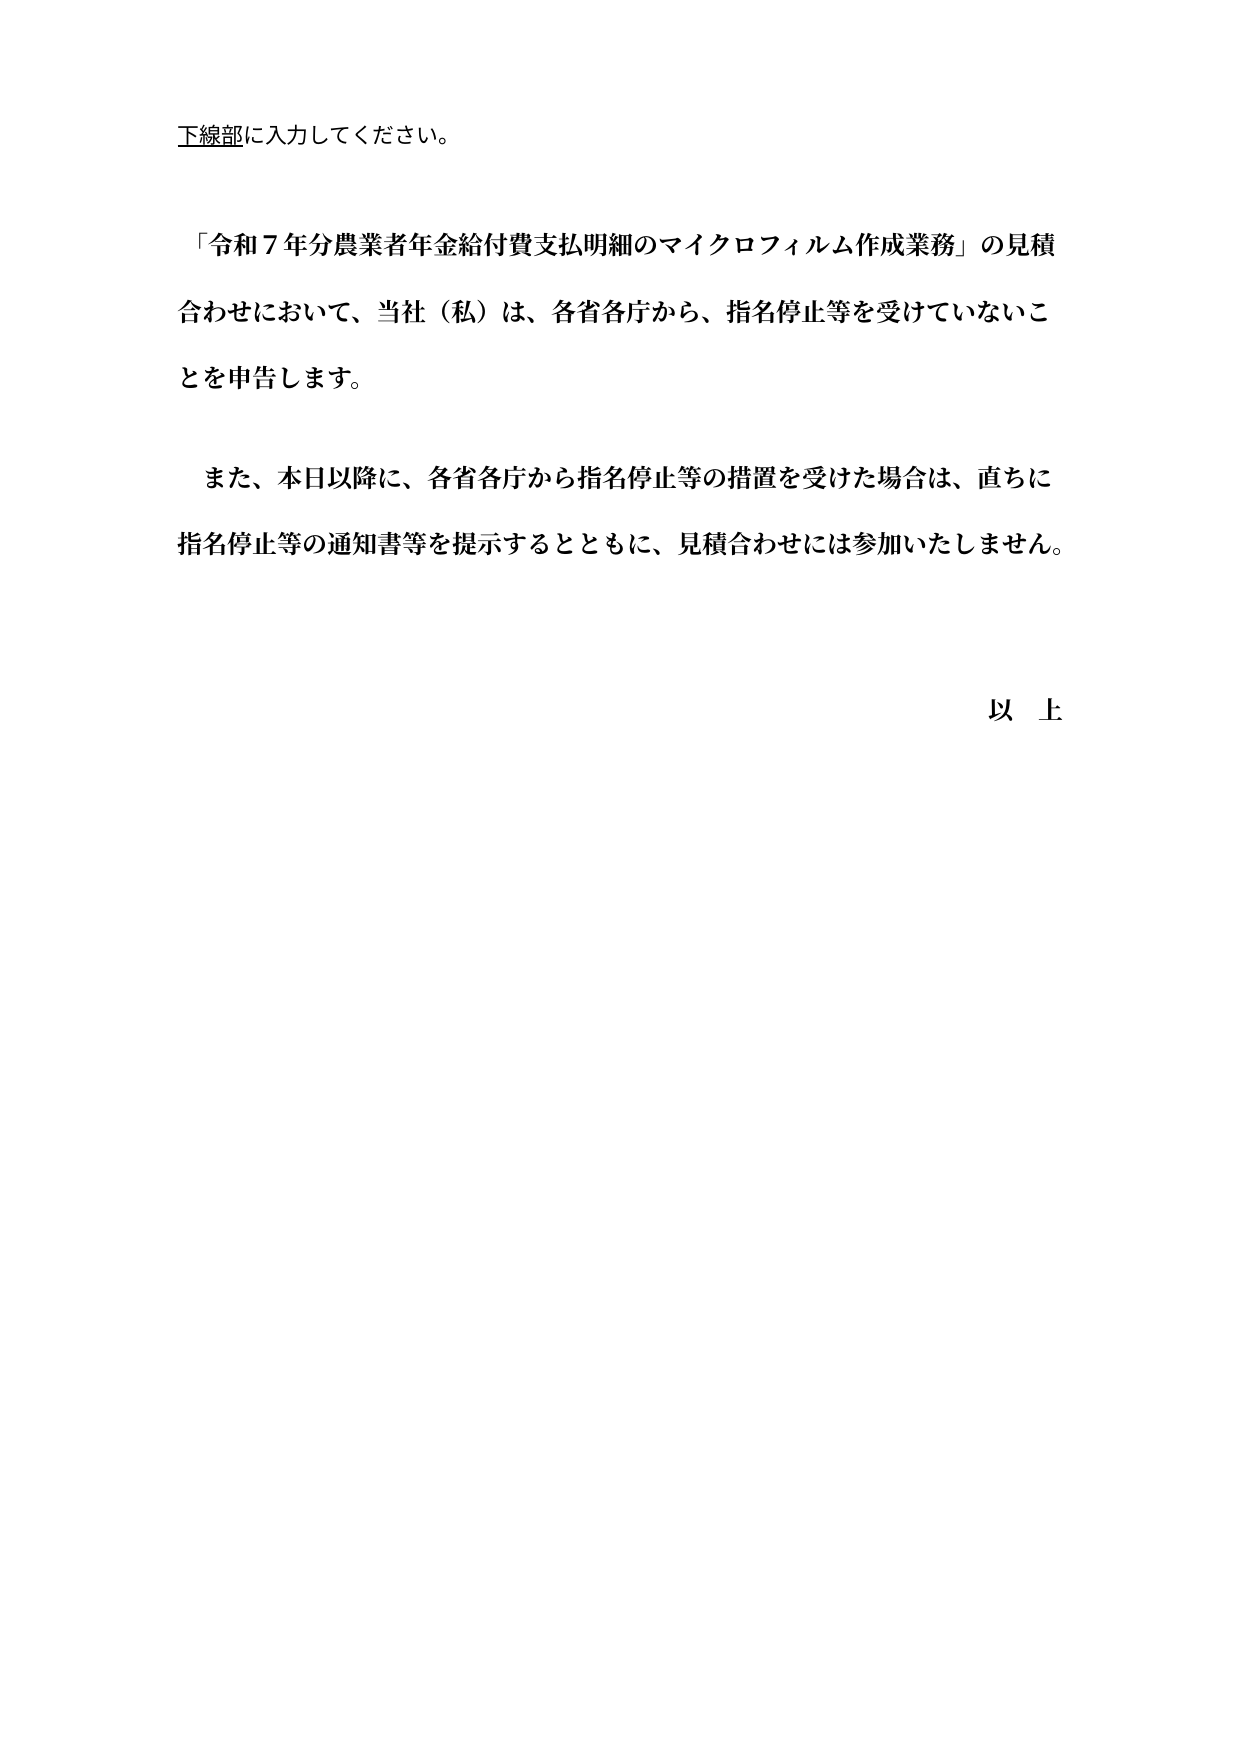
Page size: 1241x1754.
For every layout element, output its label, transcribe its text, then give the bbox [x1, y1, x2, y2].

text また、本日以降に、各省各庁から指名停止等の措置を受けた場合は、直ちに指名停止等の通知書等を提示するとともに、見積合わせには参加いたしません。 [177, 443, 1063, 576]
text 以 上 [177, 676, 1063, 742]
text 「令和７年分農業者年金給付費支払明細のマイクロフィルム作成業務」の見積合わせにおいて、当社（私）は、各省各庁から、指名停止等を受けていないことを申告します。 [177, 211, 1063, 410]
